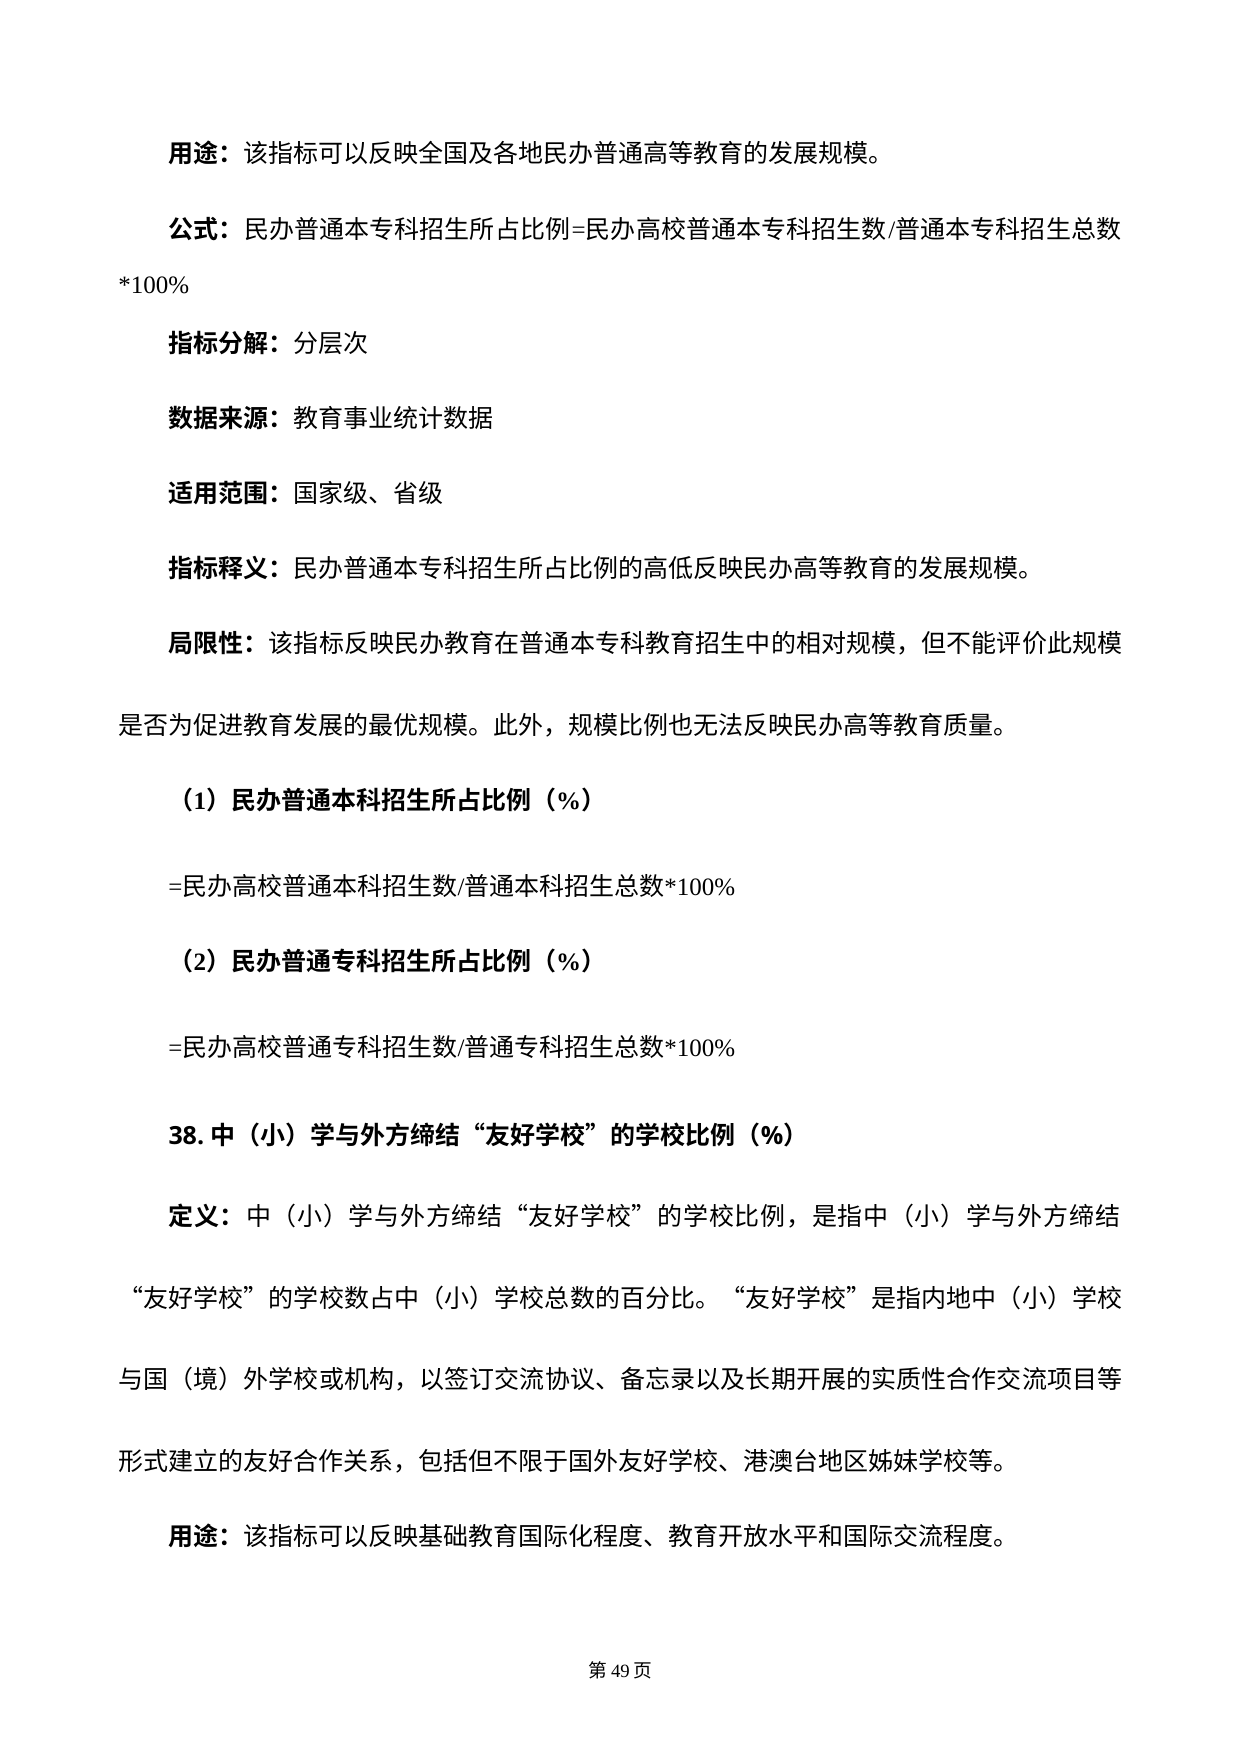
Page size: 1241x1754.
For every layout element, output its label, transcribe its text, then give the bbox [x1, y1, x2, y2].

text 定义：中（小）学与外方缔结“友好学校”的学校比例，是指中（小）学与外方缔结“友好学校”的学校数占中（小）学校总数的百分比。“友好学校”是指内地中（小）学校与国（境）外学校或机构，以签订交流协议、备忘录以及长期开展的实质性合作交流项目等形式建立的友好合作关系，包括但不限于国外友好学校、港澳台地区姊妹学校等。 [118, 1181, 1122, 1493]
text 指标分解：分层次 [118, 308, 1122, 376]
subtitle （2）民办普通专科招生所占比例（%） [118, 926, 1122, 994]
text =民办高校普通本科招生数/普通本科招生总数*100% [118, 851, 1122, 918]
text 用途：该指标可以反映全国及各地民办普通高等教育的发展规模。 [118, 118, 1122, 186]
text =民办高校普通专科招生数/普通专科招生总数*100% [118, 1012, 1122, 1080]
text 适用范围：国家级、省级 [118, 458, 1122, 526]
text 指标释义：民办普通本专科招生所占比例的高低反映民办高等教育的发展规模。 [118, 533, 1122, 601]
text 局限性：该指标反映民办教育在普通本专科教育招生中的相对规模，但不能评价此规模是否为促进教育发展的最优规模。此外，规模比例也无法反映民办高等教育质量。 [118, 608, 1122, 757]
text 公式：民办普通本专科招生所占比例=民办高校普通本专科招生数/普通本专科招生总数*100% [118, 193, 1122, 302]
subtitle 38. 中（小）学与外方缔结“友好学校”的学校比例（%） [118, 1099, 1122, 1167]
text 用途：该指标可以反映基础教育国际化程度、教育开放水平和国际交流程度。 [118, 1500, 1122, 1568]
text 数据来源：教育事业统计数据 [118, 383, 1122, 451]
subtitle （1）民办普通本科招生所占比例（%） [118, 764, 1122, 832]
